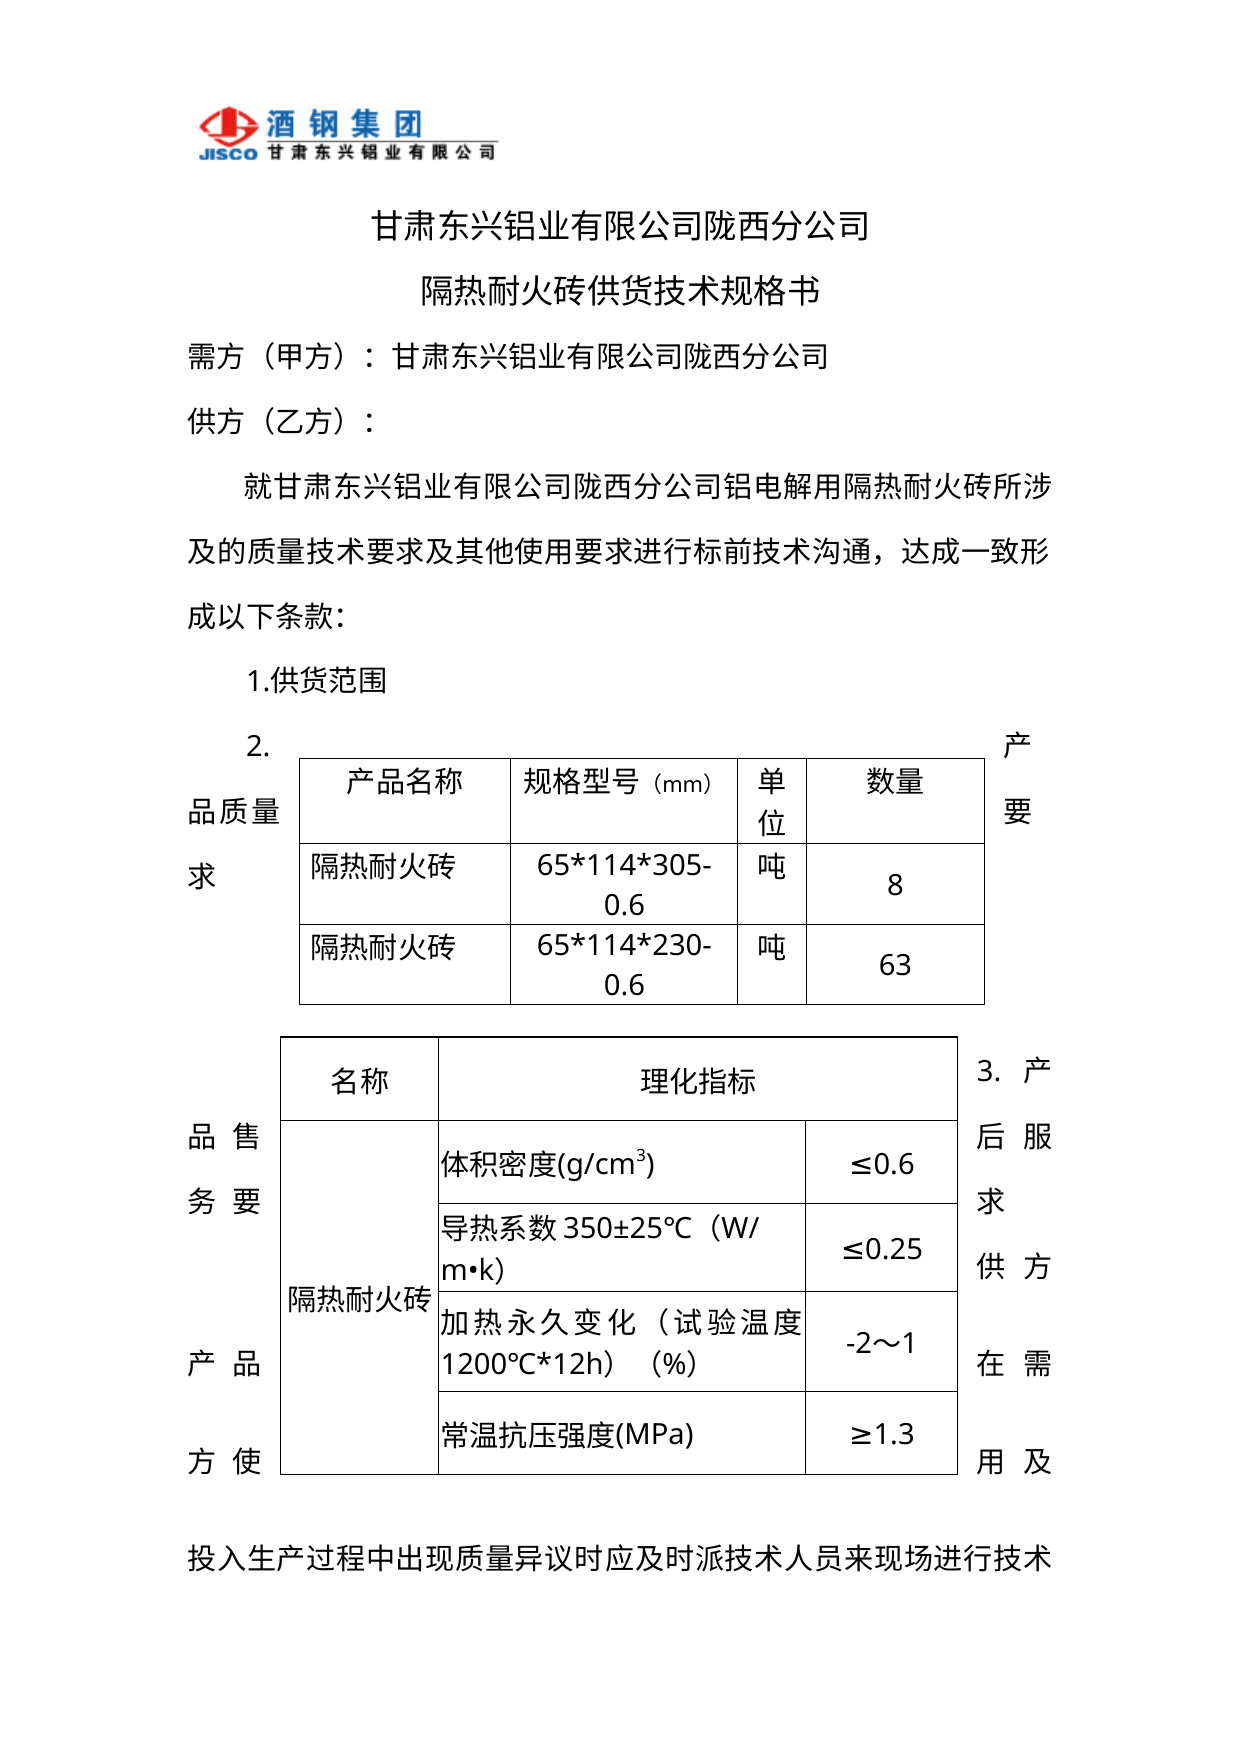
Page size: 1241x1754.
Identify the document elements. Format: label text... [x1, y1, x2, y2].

table_cell -2～1 [806, 1292, 957, 1391]
list 产品质量要求 [187, 712, 1053, 907]
table_header 单位 [738, 759, 806, 843]
list 1.供货范围 [187, 647, 1053, 712]
table_cell 63 [807, 925, 984, 1004]
text 供方产品在需方使用及投入生产过程中出现质量异议时应及时派技术人员来现场进行技术交流并跟踪其产品使用情况。 [187, 1232, 1053, 1589]
table_cell 隔热耐火砖 [300, 844, 510, 923]
table_header 数量 [807, 759, 984, 843]
table_header 产品名称 [300, 759, 510, 843]
table_header 规格型号（mm） [511, 759, 737, 843]
table_cell 8 [807, 844, 984, 923]
table_cell 加热永久变化（试验温度1200℃*12h）（%） [439, 1292, 805, 1391]
table_cell 导热系数350±25℃（W/m•k） [439, 1204, 805, 1291]
table_cell 65*114*230-0.6 [511, 925, 737, 1004]
table_cell ≤0.6 [806, 1121, 957, 1203]
text 需方（甲方）：甘肃东兴铝业有限公司陇西分公司 [187, 322, 1053, 387]
list 3.产品售后服务要求 [187, 1037, 280, 1232]
table_cell 隔热耐火砖 [300, 925, 510, 1004]
list 3.产品售后服务要求 [958, 1037, 1053, 1232]
table_header 理化指标 [439, 1038, 957, 1120]
text 甘肃东兴铝业有限公司陇西分公司 [187, 192, 1053, 257]
table_cell ≤0.25 [806, 1204, 957, 1291]
text 隔热耐火砖供货技术规格书 [187, 257, 1053, 322]
table_header 名称 [281, 1038, 438, 1120]
text 就甘肃东兴铝业有限公司陇西分公司铝电解用隔热耐火砖所涉及的质量技术要求及其他使用要求进行标前技术沟通，达成一致形成以下条款： [187, 452, 1053, 647]
text 供方（乙方）： [187, 387, 1053, 452]
table_cell 吨 [738, 925, 806, 1004]
table_cell 常温抗压强度(MPa) [439, 1392, 805, 1474]
table_cell ≥1.3 [806, 1392, 957, 1474]
table_cell 体积密度(g/cm3) [439, 1121, 805, 1203]
table_cell 隔热耐火砖 [281, 1121, 438, 1474]
table_cell 吨 [738, 844, 806, 923]
table_cell 65*114*305-0.6 [511, 844, 737, 923]
picture [187, 90, 516, 176]
